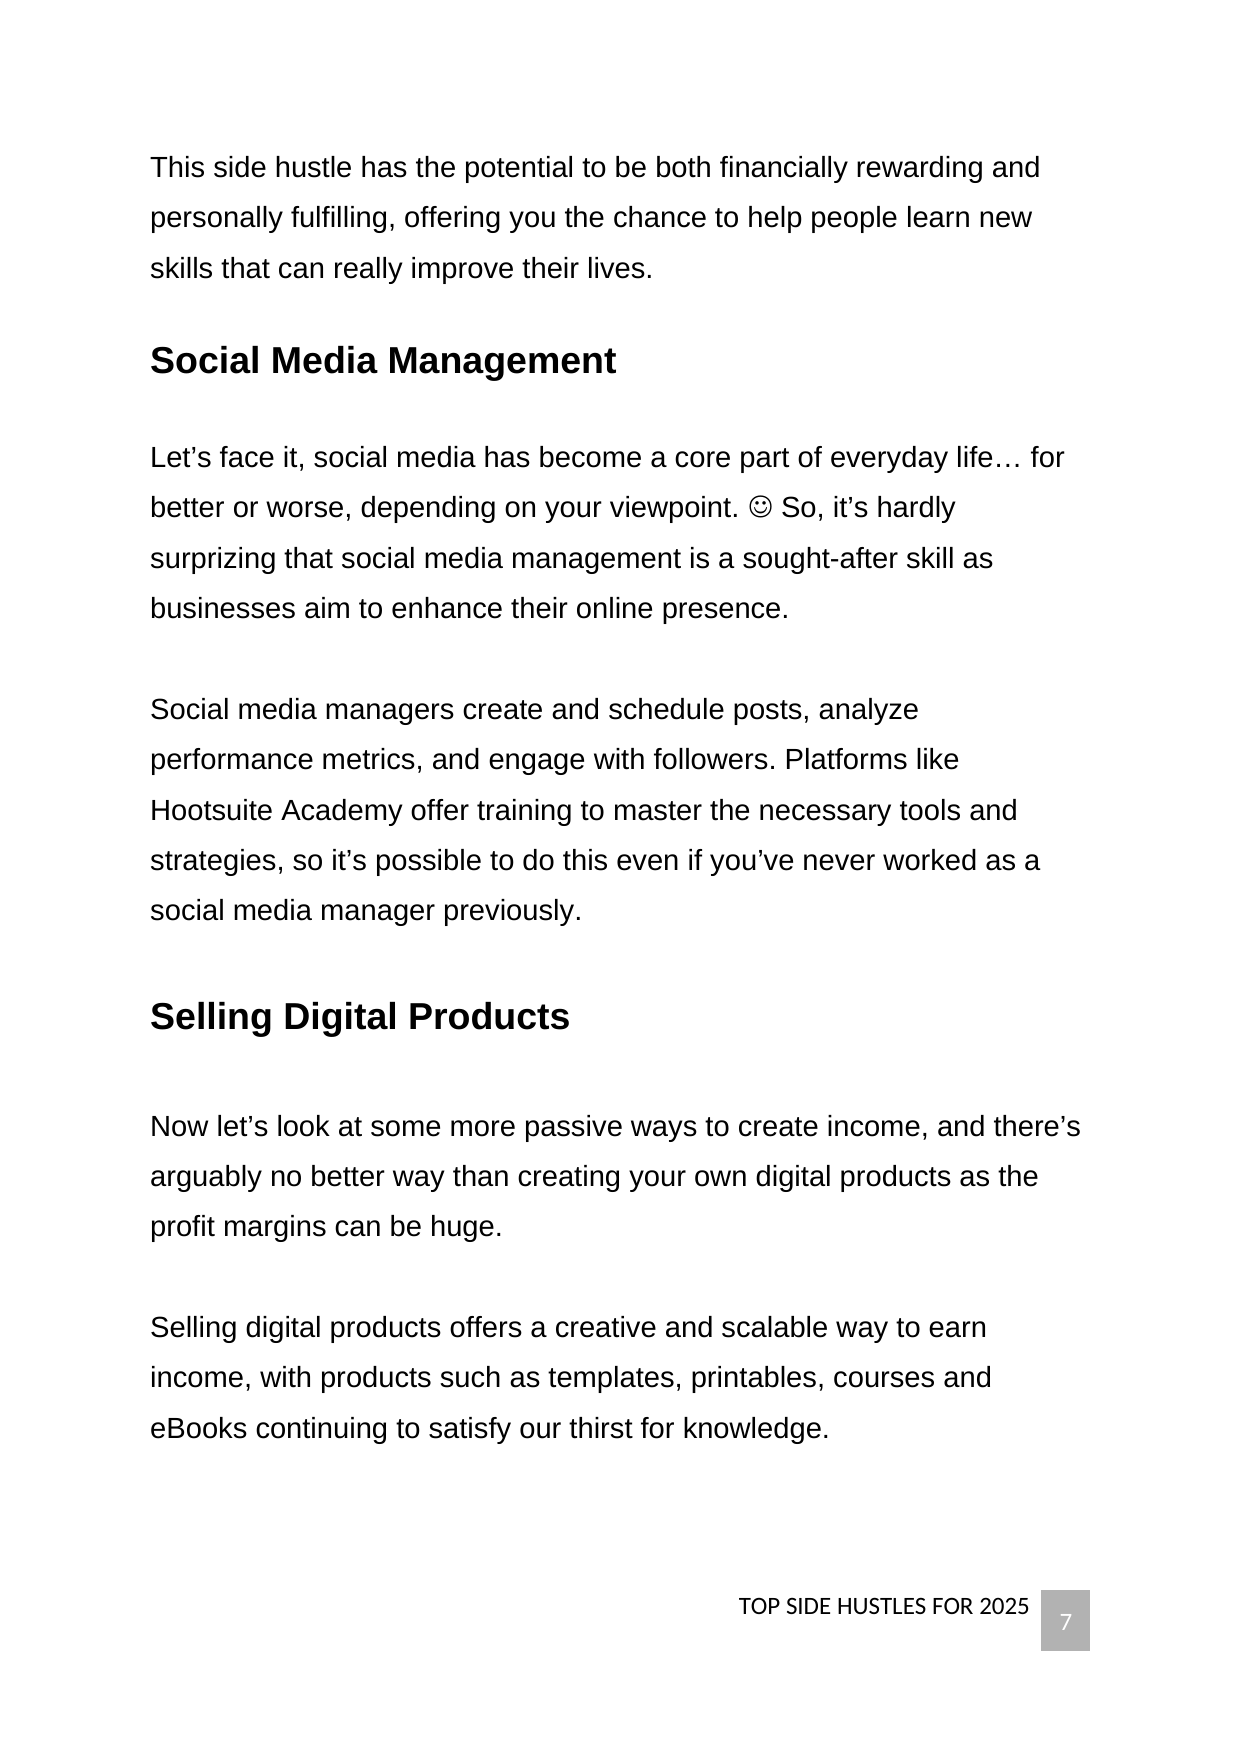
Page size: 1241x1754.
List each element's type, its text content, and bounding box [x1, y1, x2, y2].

text Social media managers create and schedule posts, analyze performance metrics, and engage with followers. Platforms like Hootsuite Academy offer training to master the necessary tools and strategies, so it’s possible to do this even if you’ve never worked as a social media manager previously. [150, 692, 1090, 927]
subtitle Social Media Management [150, 338, 1090, 382]
text Now let’s look at some more passive ways to create income, and there’s arguably no better way than creating your own digital products as the profit margins can be huge. [150, 1109, 1090, 1243]
text Selling digital products offers a creative and scalable way to earn income, with products such as templates, printables, courses and eBooks continuing to satisfy our thirst for knowledge. [150, 1310, 1090, 1444]
text Selling Digital Products [150, 994, 1090, 1037]
text This side hustle has the potential to be both financially rewarding and personally fulfilling, offering you the chance to help people learn new skills that can really improve their lives. [150, 150, 1090, 284]
text Let’s face it, social media has become a core part of everyday life… for better or worse, depending on your viewpoint. So, it’s hardly surprizing that social media management is a sought-after skill as businesses aim to enhance their online presence. [150, 440, 1090, 625]
